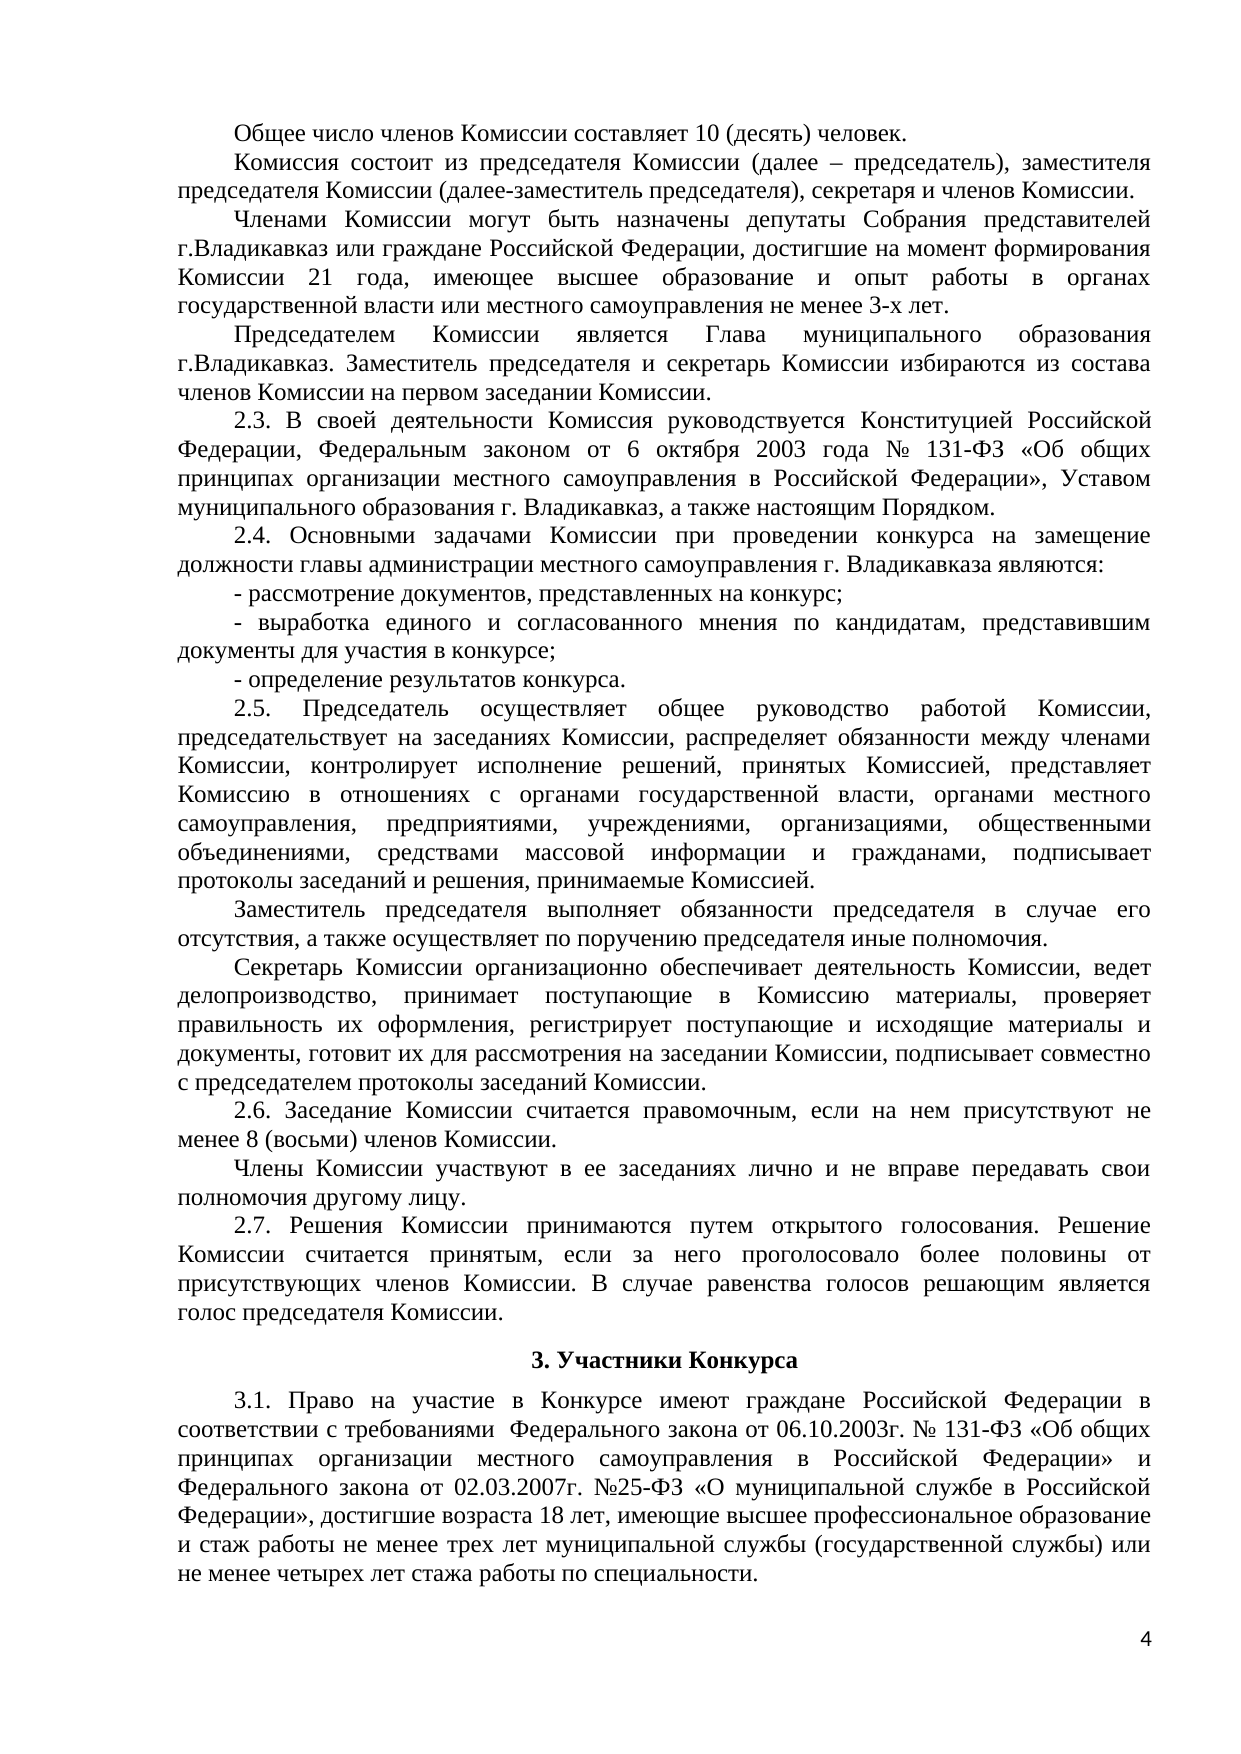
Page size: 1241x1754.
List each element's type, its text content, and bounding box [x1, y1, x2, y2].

text Членами Комиссии могут быть назначены депутаты Собрания представителей г.Владикавказ или граждане Российской Федерации, достигшие на момент формирования Комиссии 21 года, имеющее высшее образование и опыт работы в органах государственной власти или местного самоуправления не менее 3-х лет. [177, 204, 1152, 319]
text Общее число членов Комиссии составляет 10 (десять) человек. [177, 118, 1152, 147]
text 2.3. В своей деятельности Комиссия руководствуется Конституцией Российской Федерации, Федеральным законом от 6 октября 2003 года № 131-ФЗ «Об общих принципах организации местного самоуправления в Российской Федерации», Уставом муниципального образования г. Владикавказ, а также настоящим Порядком. [177, 406, 1152, 521]
text 2.6. Заседание Комиссии считается правомочным, если на нем присутствуют не менее 8 (восьми) членов Комиссии. [177, 1096, 1152, 1153]
text 3. Участники Конкурса [177, 1345, 1152, 1373]
text - рассмотрение документов, представленных на конкурс; [177, 578, 1152, 607]
text 2.4. Основными задачами Комиссии при проведении конкурса на замещение должности главы администрации местного самоуправления г. Владикавказа являются: [177, 521, 1152, 578]
text Комиссия состоит из председателя Комиссии (далее – председатель), заместителя председателя Комиссии (далее-заместитель председателя), секретаря и членов Комиссии. [177, 147, 1152, 204]
text 2.5. Председатель осуществляет общее руководство работой Комиссии, председательствует на заседаниях Комиссии, распределяет обязанности между членами Комиссии, контролирует исполнение решений, принятых Комиссией, представляет Комиссию в отношениях с органами государственной власти, органами местного самоуправления, предприятиями, учреждениями, организациями, общественными объединениями, средствами массовой информации и гражданами, подписывает протоколы заседаний и решения, принимаемые Комиссией. [177, 693, 1152, 894]
text 2.7. Решения Комиссии принимаются путем открытого голосования. Решение Комиссии считается принятым, если за него проголосовало более половины от присутствующих членов Комиссии. В случае равенства голосов решающим является голос председателя Комиссии. [177, 1211, 1152, 1326]
text Заместитель председателя выполняет обязанности председателя в случае его отсутствия, а также осуществляет по поручению председателя иные полномочия. [177, 894, 1152, 952]
text Председателем Комиссии является Глава муниципального образования г.Владикавказ. Заместитель председателя и секретарь Комиссии избираются из состава членов Комиссии на первом заседании Комиссии. [177, 319, 1152, 406]
text 3.1. Право на участие в Конкурсе имеют граждане Российской Федерации в соответствии с требованиями Федерального закона от 06.10.2003г. № 131-ФЗ «Об общих принципах организации местного самоуправления в Российской Федерации» и Федерального закона от 02.03.2007г. №25-ФЗ «О муниципальной службе в Российской Федерации», достигшие возраста 18 лет, имеющие высшее профессиональное образование и стаж работы не менее трех лет муниципальной службы (государственной службы) или не менее четырех лет стажа работы по специальности. [177, 1386, 1152, 1587]
text - выработка единого и согласованного мнения по кандидатам, представившим документы для участия в конкурсе; [177, 607, 1152, 664]
text - определение результатов конкурса. [177, 664, 1152, 693]
text Члены Комиссии участвуют в ее заседаниях лично и не вправе передавать свои полномочия другому лицу. [177, 1153, 1152, 1211]
text Секретарь Комиссии организационно обеспечивает деятельность Комиссии, ведет делопроизводство, принимает поступающие в Комиссию материалы, проверяет правильность их оформления, регистрирует поступающие и исходящие материалы и документы, готовит их для рассмотрения на заседании Комиссии, подписывает совместно с председателем протоколы заседаний Комиссии. [177, 952, 1152, 1096]
